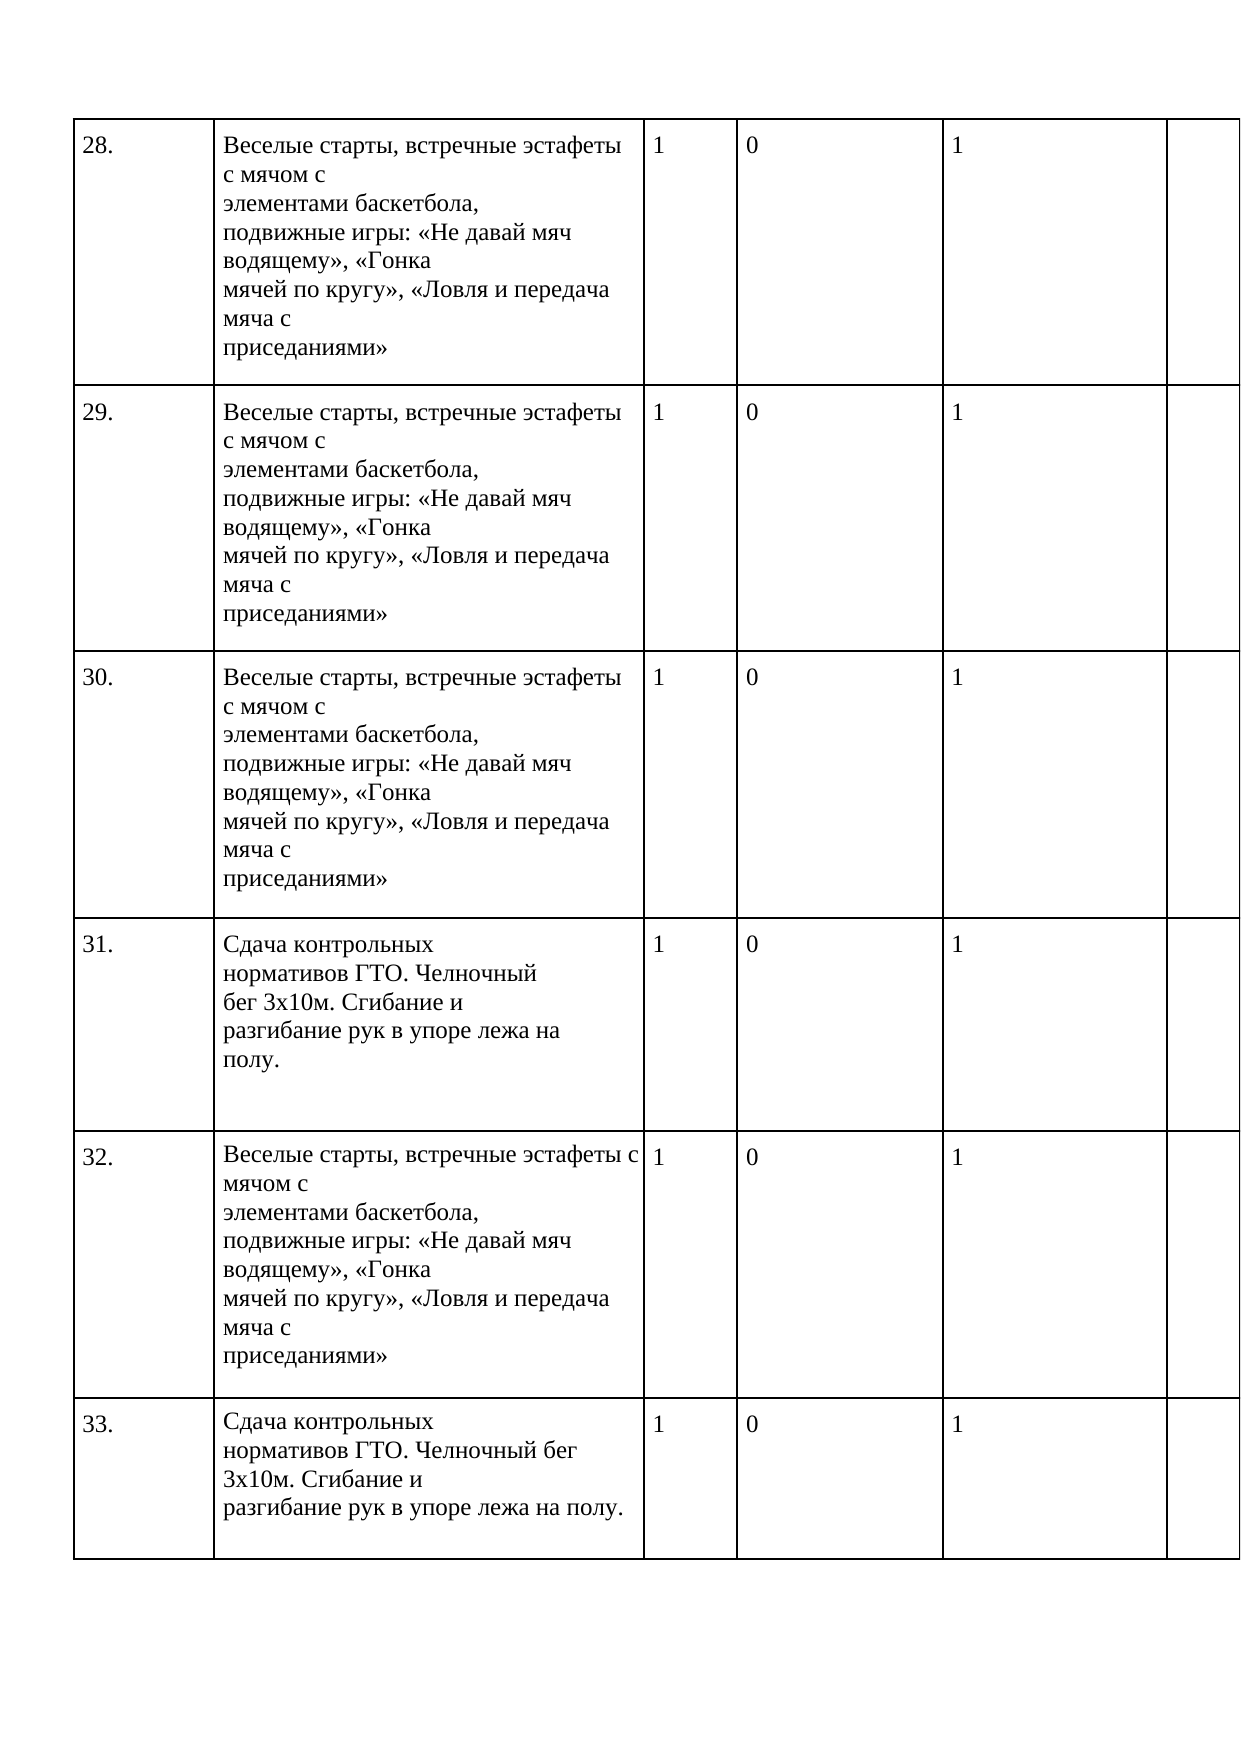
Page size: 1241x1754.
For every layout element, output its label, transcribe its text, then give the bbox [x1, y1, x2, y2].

table_cell Сдача контрольных нормативов ГТО. Челночный бег 3х10м. Сгибание и разгибание рук в упоре лежа на полу. [215, 919, 643, 1130]
table_cell [1168, 1399, 1239, 1558]
table_cell [1168, 652, 1239, 917]
table_cell 1 [944, 386, 1166, 650]
table_cell 0 [738, 652, 942, 917]
table_cell 0 [738, 1132, 942, 1397]
table_cell 1 [645, 919, 736, 1130]
table_cell 1 [944, 652, 1166, 917]
table_cell 1 [645, 120, 736, 384]
table_cell Сдача контрольных нормативов ГТО. Челночный бег 3х10м. Сгибание и разгибание рук в упоре лежа на полу. [215, 1399, 643, 1558]
table_cell [1168, 386, 1239, 650]
table_cell 0 [738, 1399, 942, 1558]
table_cell 0 [738, 386, 942, 650]
table_cell [1168, 919, 1239, 1130]
table_cell [1168, 1132, 1239, 1397]
table_cell 33. [75, 1399, 213, 1558]
table_cell 1 [645, 386, 736, 650]
table_cell 1 [944, 1132, 1166, 1397]
table_cell 32. [75, 1132, 213, 1397]
table_cell 31. [75, 919, 213, 1130]
table_cell 1 [645, 652, 736, 917]
table_cell 1 [645, 1399, 736, 1558]
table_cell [215, 1132, 643, 1397]
table_cell 28. [75, 120, 213, 384]
table_cell 29. [75, 386, 213, 650]
table_cell 1 [944, 120, 1166, 384]
table_cell 30. [75, 652, 213, 917]
table_cell 0 [738, 120, 942, 384]
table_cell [215, 120, 643, 384]
table_cell 1 [645, 1132, 736, 1397]
table_cell 1 [944, 1399, 1166, 1558]
table_cell [1168, 120, 1239, 384]
table_cell 1 [944, 919, 1166, 1130]
table_cell 0 [738, 919, 942, 1130]
